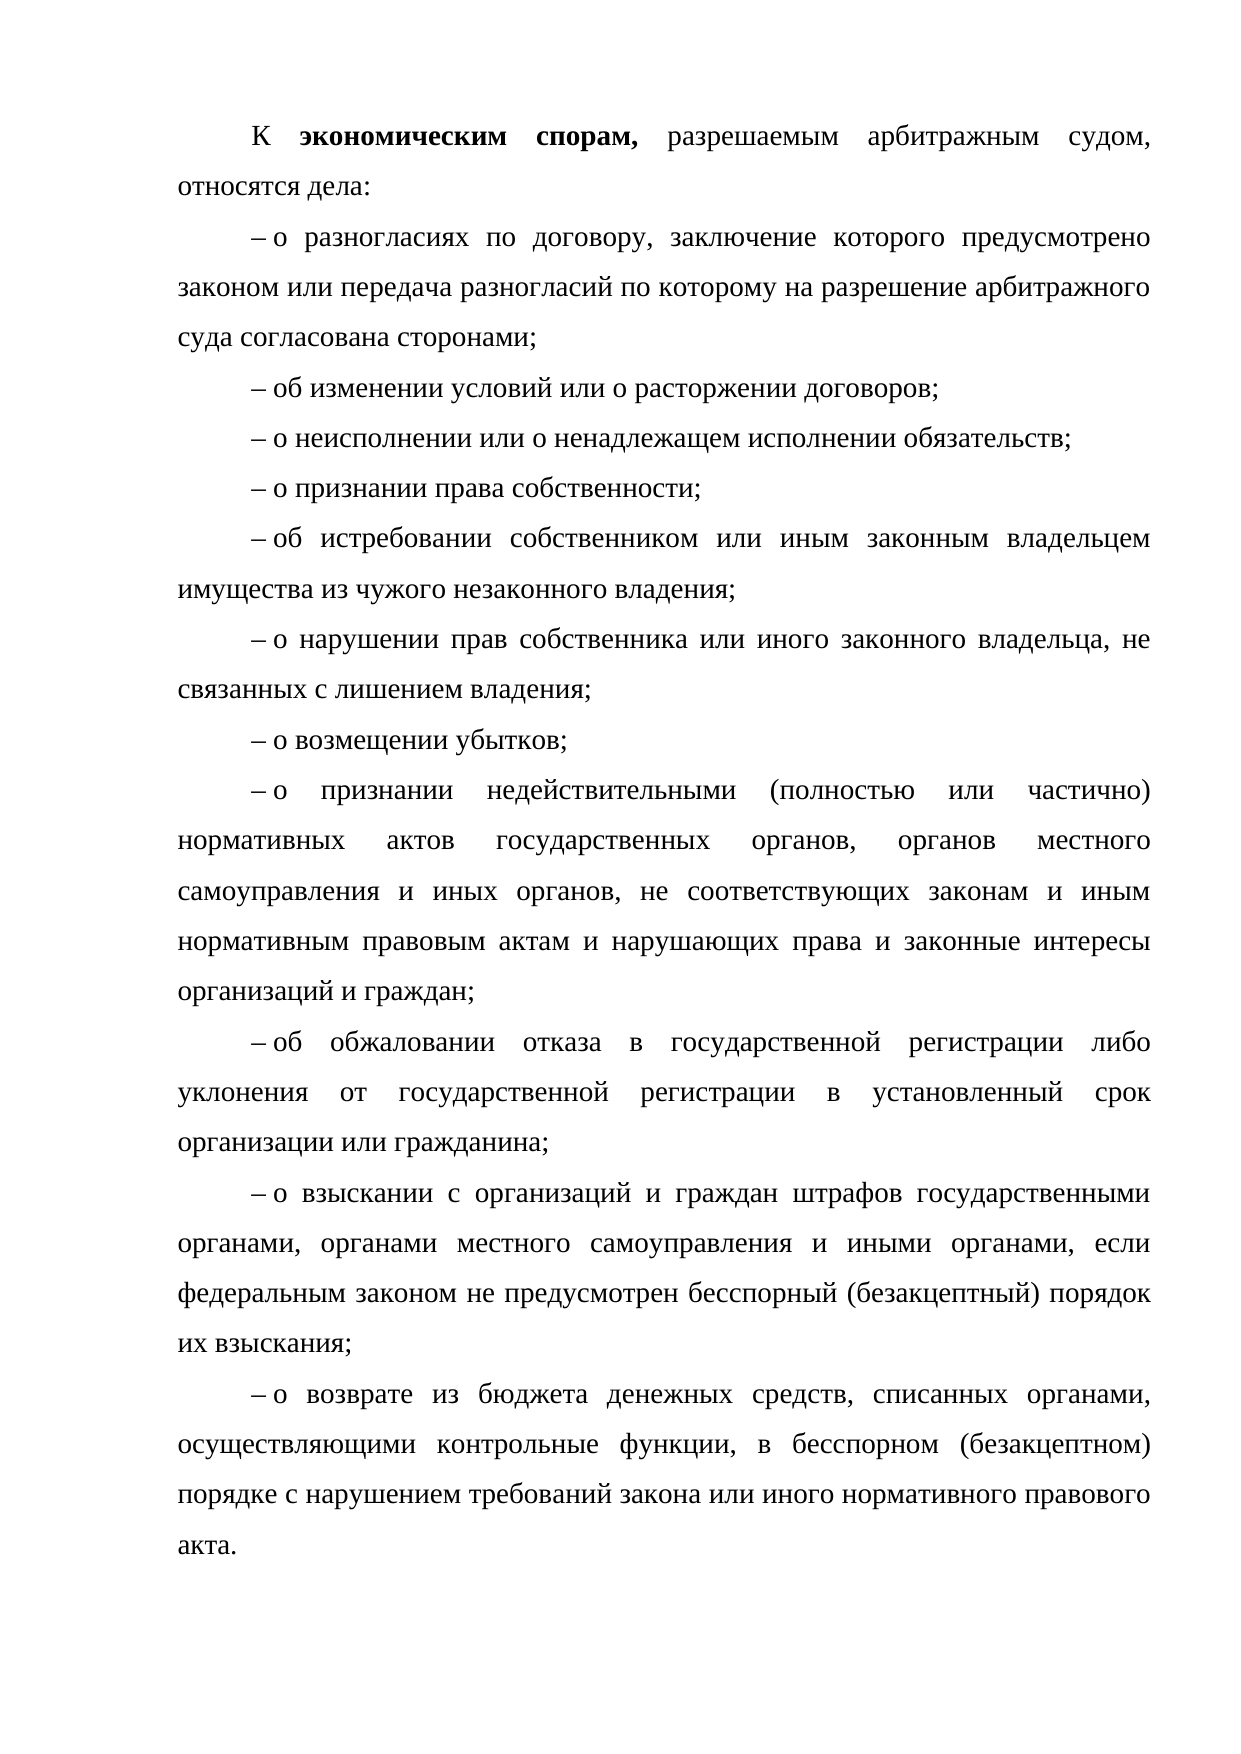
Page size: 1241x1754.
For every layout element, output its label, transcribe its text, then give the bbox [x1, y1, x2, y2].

text – об обжаловании отказа в государственной регистрации либо уклонения от государственной регистрации в установленный срок организации или гражданина; [177, 1024, 1152, 1158]
text – о разногласиях по договору, заключение которого предусмотрено законом или передача разногласий по которому на разрешение арбитражного суда согласована сторонами; [177, 219, 1152, 353]
text – о взыскании с организаций и граждан штрафов государственными органами, органами местного самоуправления и иными органами, если федеральным законом не предусмотрен бесспорный (безакцептный) порядок их взыскания; [177, 1175, 1152, 1359]
text – о возмещении убытков; [177, 722, 1152, 755]
text К экономическим спорам, разрешаемым арбитражным судом, относятся дела: [177, 118, 1152, 202]
text – о неисполнении или о ненадлежащем исполнении обязательств; [177, 420, 1152, 453]
text – о нарушении прав собственника или иного законного владельца, не связанных с лишением владения; [177, 621, 1152, 705]
text – о признании права собственности; [177, 470, 1152, 504]
text – об истребовании собственником или иным законным владельцем имущества из чужого незаконного владения; [177, 521, 1152, 604]
text – о возврате из бюджета денежных средств, списанных органами, осуществляющими контрольные функции, в бесспорном (безакцептном) порядке с нарушением требований закона или иного нормативного правового акта. [177, 1376, 1152, 1560]
text – о признании недействительными (полностью или частично) нормативных актов государственных органов, органов местного самоуправления и иных органов, не соответствующих законам и иным нормативным правовым актам и нарушающих права и законные интересы организаций и граждан; [177, 772, 1152, 1007]
text – об изменении условий или о расторжении договоров; [177, 370, 1152, 403]
